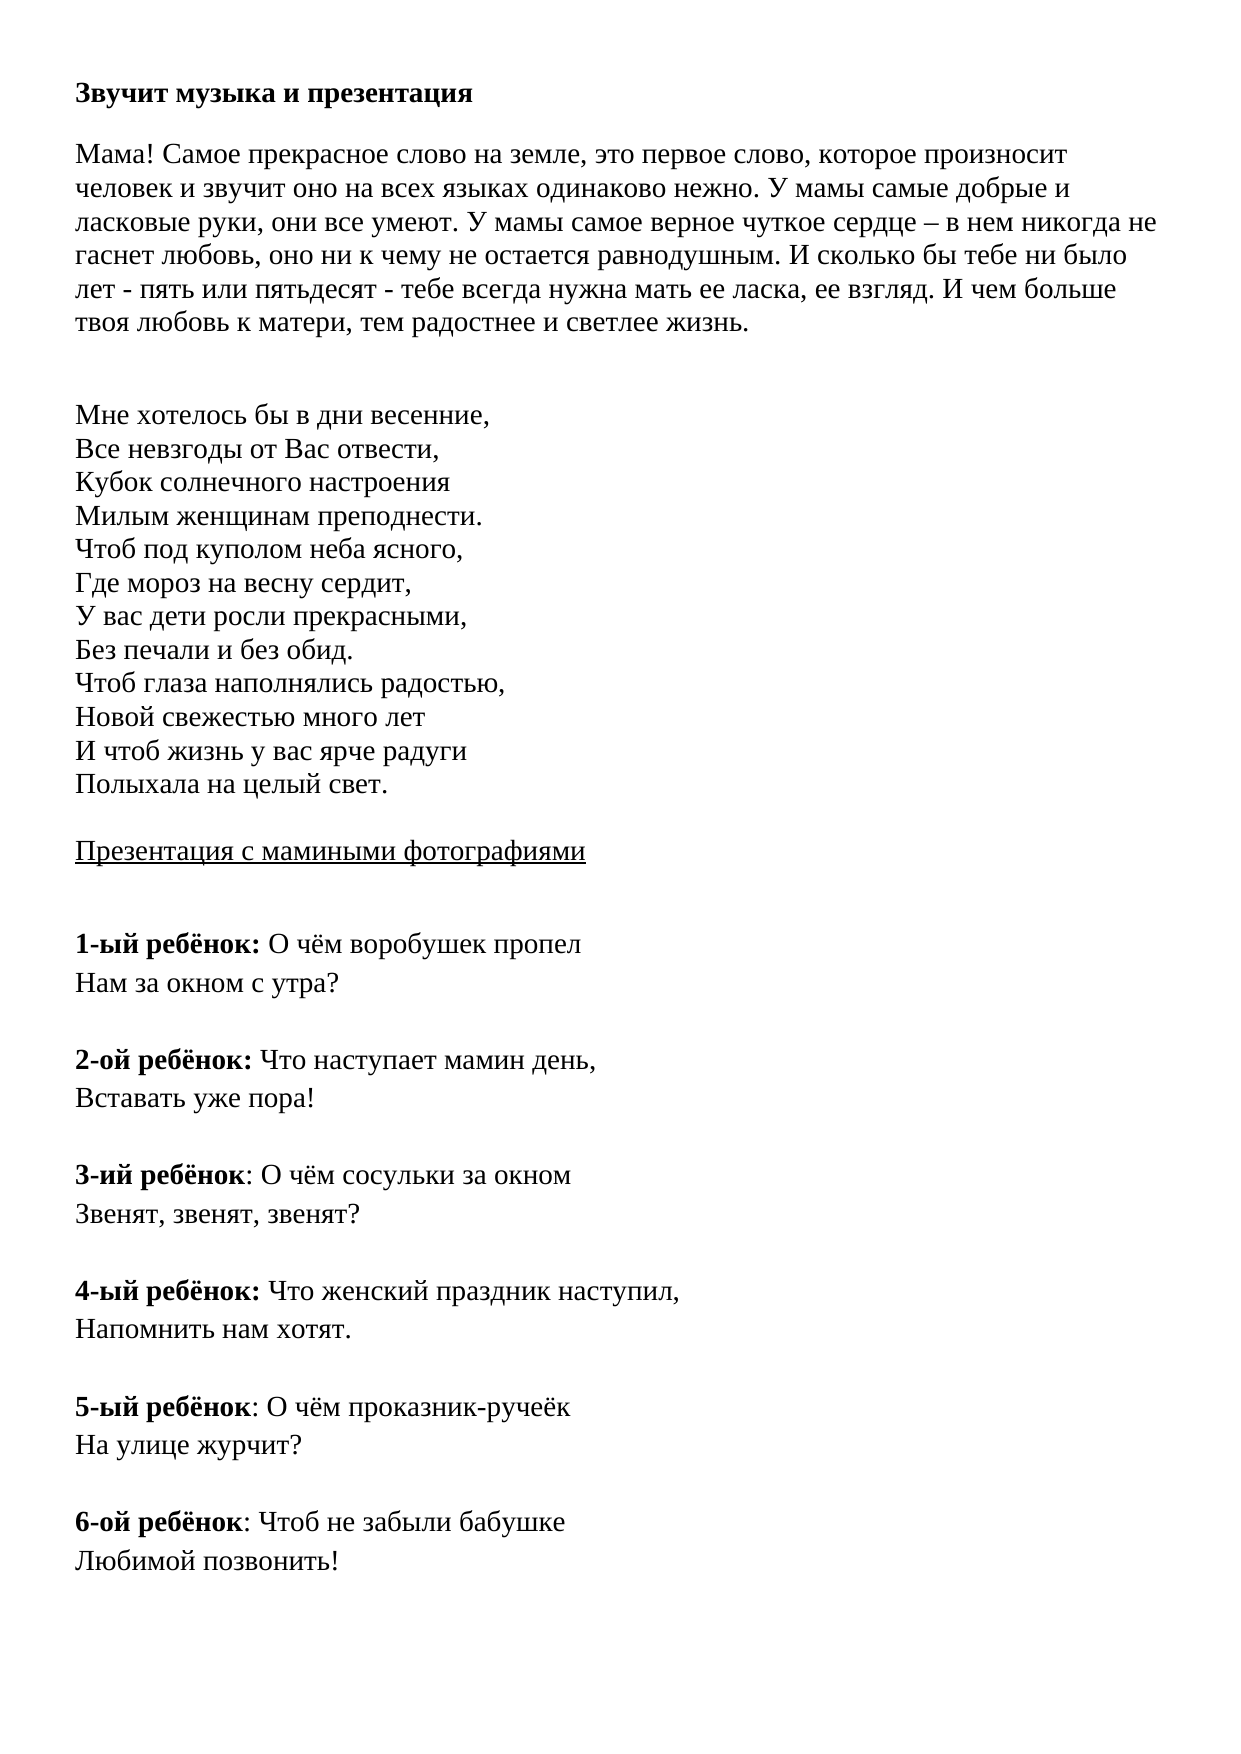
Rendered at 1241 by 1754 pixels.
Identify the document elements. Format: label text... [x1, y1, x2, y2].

text Где мороз на весну сердит, [75, 565, 1165, 598]
text Мне хотелось бы в дни весенние, [75, 397, 1165, 431]
text Звучит музыка и презентация [75, 75, 1165, 137]
text Без печали и без обид. [75, 632, 1165, 666]
text Презентация с мамиными фотографиями [75, 833, 1165, 867]
text И чтоб жизнь у вас ярче радуги [75, 733, 1165, 766]
text Полыхала на целый свет. [75, 766, 1165, 800]
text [75, 926, 1165, 1615]
text Чтоб глаза наполнялись радостью, [75, 666, 1165, 699]
text Новой свежестью много лет [75, 699, 1165, 733]
text Все невзгоды от Вас отвести, [75, 431, 1165, 464]
text Чтоб под куполом неба ясного, [75, 531, 1165, 565]
text Мама! Самое прекрасное слово на земле, это первое слово, которое произносит человек и звучит оно на всех языках одинаково нежно. У мамы самые добрые и ласковые руки, они все умеют. У мамы самое верное чуткое сердце – в нем никогда не гаснет любовь, оно ни к чему не остается равнодушным. И сколько бы тебе ни было лет - пять или пятьдесят - тебе всегда нужна мать ее ласка, ее взгляд. И чем больше твоя любовь к матери, тем радостнее и светлее жизнь. [75, 137, 1165, 338]
text Милым женщинам преподнести. [75, 498, 1165, 531]
text У вас дети росли прекрасными, [75, 598, 1165, 632]
text Кубок солнечного настроения [75, 464, 1165, 498]
